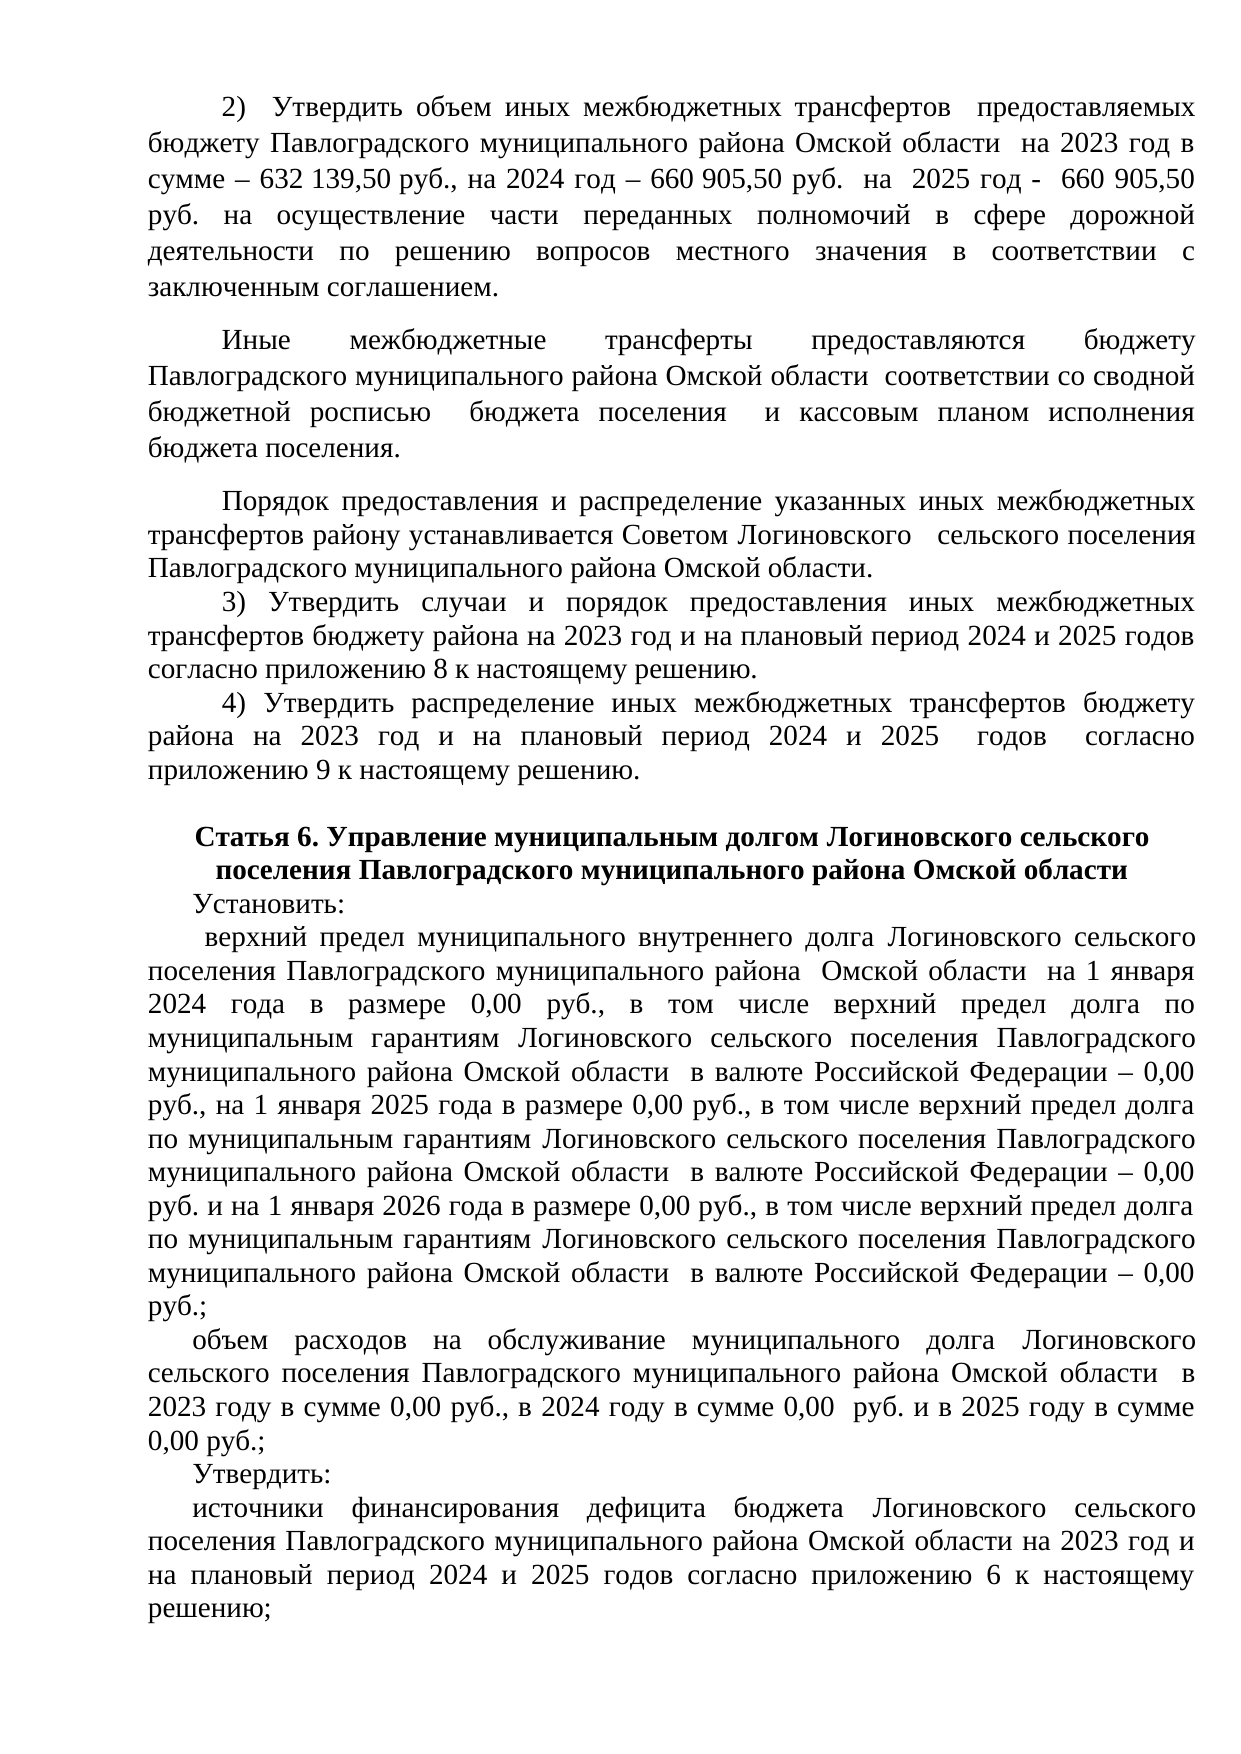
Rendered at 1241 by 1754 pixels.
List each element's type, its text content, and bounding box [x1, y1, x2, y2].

text Статья 6. Управление муниципальным долгом Логиновского сельского поселения Павлоградского муниципального района Омской области [148, 819, 1196, 886]
text 4) Утвердить распределение иных межбюджетных трансфертов бюджету района на 2023 год и на плановый период 2024 и 2025 годов согласно приложению 9 к настоящему решению. [148, 685, 1196, 785]
text 2) Утвердить объем иных межбюджетных трансфертов предоставляемых бюджету Павлоградского муниципального района Омской области на 2023 год в сумме – 632 139,50 руб., на 2024 год – 660 905,50 руб. на 2025 год - 660 905,50 руб. на осуществление части переданных полномочий в сфере дорожной деятельности по решению вопросов местного значения в соответствии с заключенным соглашением. [148, 89, 1196, 303]
text Иные межбюджетные трансферты предоставляются бюджету Павлоградского муниципального района Омской области соответствии со сводной бюджетной росписью бюджета поселения и кассовым планом исполнения бюджета поселения. [148, 322, 1196, 464]
text Утвердить: [148, 1456, 1196, 1490]
text 3) Утвердить случаи и порядок предоставления иных межбюджетных трансфертов бюджету района на 2023 год и на плановый период 2024 и 2025 годов согласно приложению 8 к настоящему решению. [148, 584, 1196, 685]
text а) верхний предел муниципального внутреннего долга Логиновского сельского поселения Павлоградского муниципального района Омской области на 1 января 2024 года в размере 0,00 руб., в том числе верхний предел долга по муниципальным гарантиям Логиновского сельского поселения Павлоградского муниципального района Омской области в валюте Российской Федерации – 0,00 руб., на 1 января 2025 года в размере 0,00 руб., в том числе верхний предел долга по муниципальным гарантиям Логиновского сельского поселения Павлоградского муниципального района Омской области в валюте Российской Федерации – 0,00 руб. и на 1 января 2026 года в размере 0,00 руб., в том числе верхний предел долга по муниципальным гарантиям Логиновского сельского поселения Павлоградского муниципального района Омской области в валюте Российской Федерации – 0,00 руб.; [148, 919, 1196, 1322]
text источники финансирования дефицита бюджета Логиновского сельского поселения Павлоградского муниципального района Омской области на 2023 год и на плановый период 2024 и 2025 годов согласно приложению 6 к настоящему решению; [148, 1490, 1196, 1624]
text Порядок предоставления и распределение указанных иных межбюджетных трансфертов району устанавливается Советом Логиновского сельского поселения Павлоградского муниципального района Омской области. [148, 483, 1196, 584]
text объем расходов на обслуживание муниципального долга Логиновского сельского поселения Павлоградского муниципального района Омской области в 2023 году в сумме 0,00 руб., в 2024 году в сумме 0,00 руб. и в 2025 году в сумме 0,00 руб.; [148, 1322, 1196, 1456]
text Установить: [148, 886, 1196, 919]
